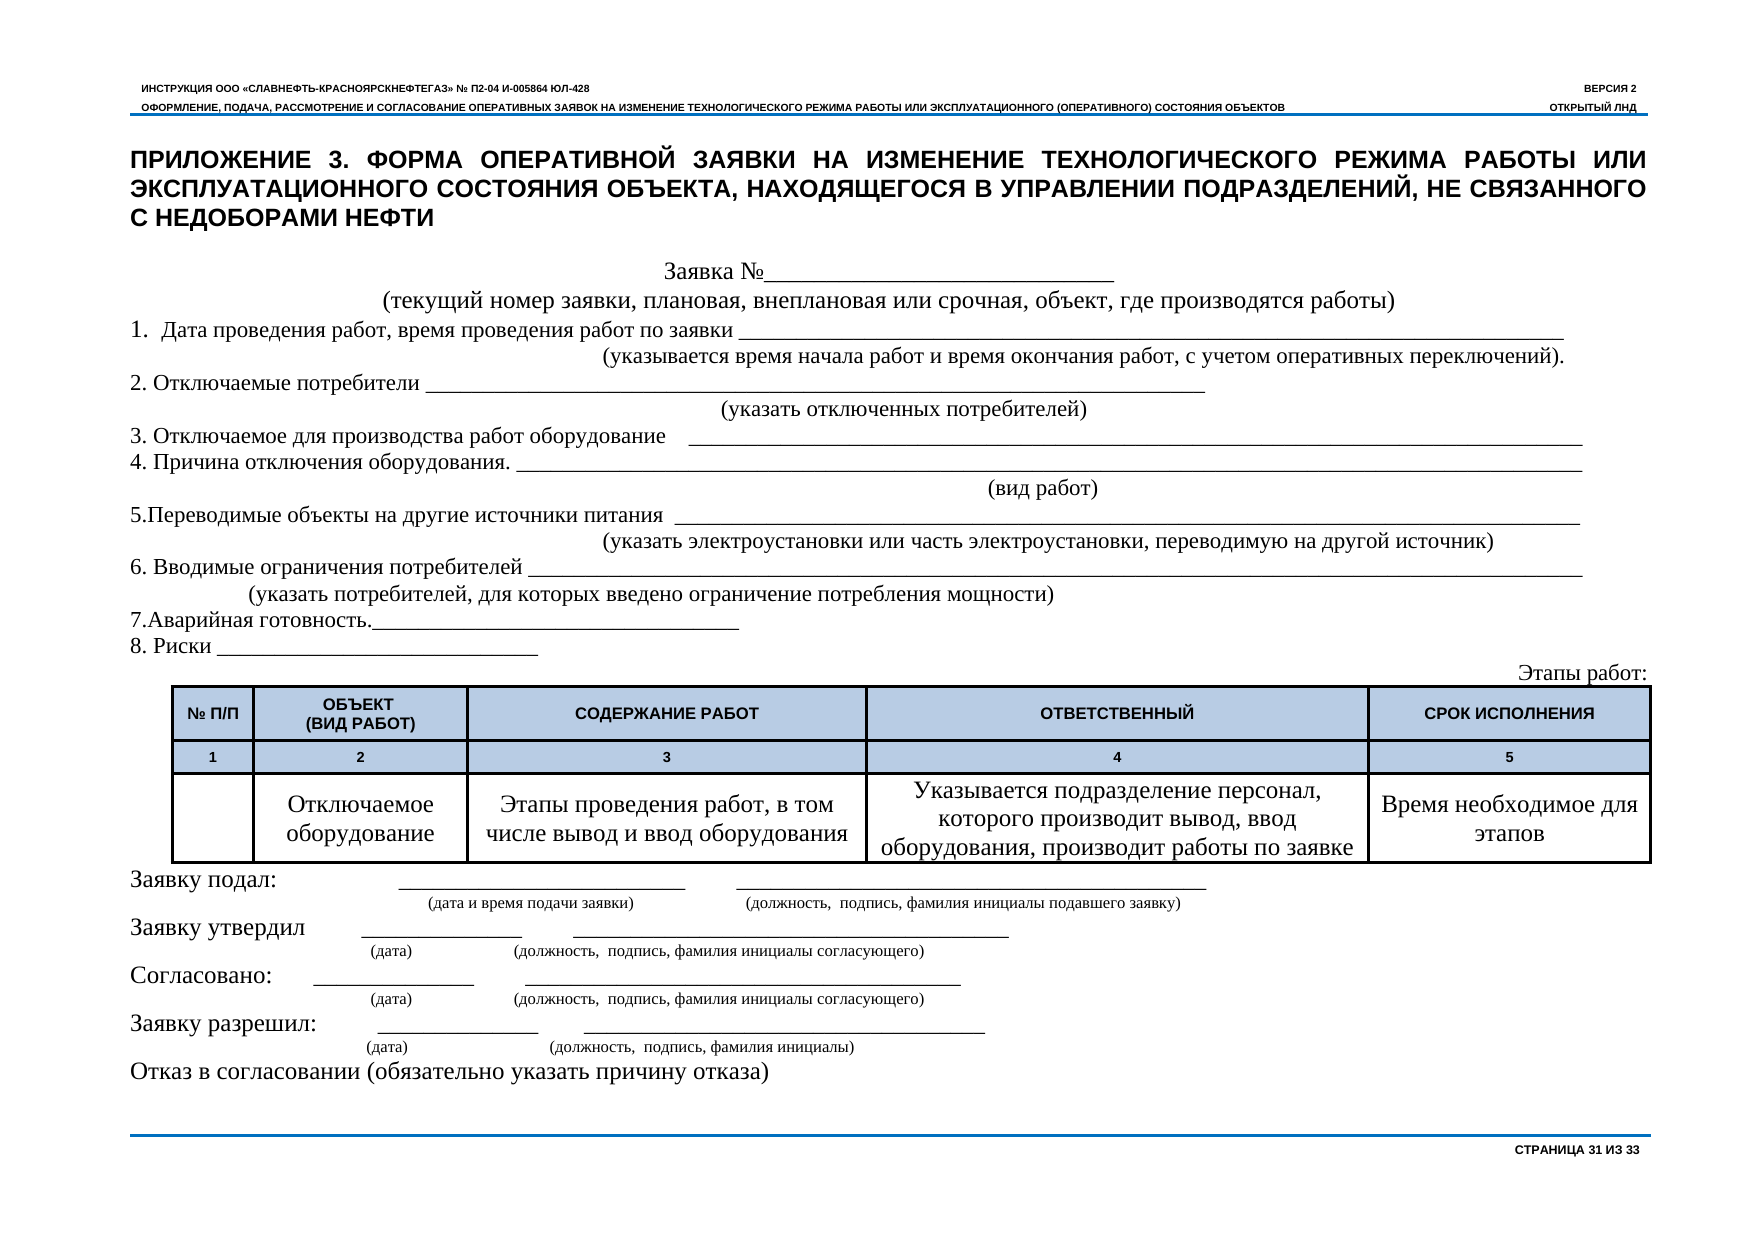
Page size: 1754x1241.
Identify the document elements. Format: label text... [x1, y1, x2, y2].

text (вид работ) [130, 474, 1648, 501]
text 3. Отключаемое для производства работ оборудование ______________________________________________________________________________ [130, 422, 1648, 448]
text 7.Аварийная готовность.________________________________ [130, 606, 1648, 632]
table_cell Время необходимое для этапов [1370, 775, 1649, 861]
text Заявку разрешил: ______________ ___________________________________ [130, 1008, 1648, 1037]
table_header ОТВЕТСТВЕННЫЙ [868, 688, 1367, 739]
text Заявку подал: _________________________ _________________________________________ [130, 864, 1648, 893]
table_cell Этапы проведения работ, в том числе вывод и ввод оборудования [469, 775, 865, 861]
text 1. Дата проведения работ, время проведения работ по заявки ________________________________________________________________________ (указывается время начала работ и время окончания работ, с учетом оперативных переключений). [130, 314, 1648, 369]
text Заявку утвердил ______________ ______________________________________ [130, 912, 1648, 941]
text Заявка №____________________________ [130, 256, 1648, 285]
text 6. Вводимые ограничения потребителей ____________________________________________________________________________________________ [130, 553, 1648, 580]
text 8. Риски ____________________________ [130, 632, 1648, 659]
text ПРИЛОЖЕНИЕ 3. ФОРМА ОПЕРАТИВНОЙ ЗАЯВКИ НА ИЗМЕНЕНИЕ ТЕХНОЛОГИЧЕСКОГО РЕЖИМА РАБОТЫ ИЛИ ЭКСПЛУАТАЦИОННОГО СОСТОЯНИЯ ОБЪЕКТА, НАХОДЯЩЕГОСЯ В УПРАВЛЕНИИ ПОДРАЗДЕЛЕНИЙ, НЕ СВЯЗАННОГО С НЕДОБОРАМИ НЕФТИ [130, 145, 1648, 231]
text (указать потребителей, для которых введено ограничение потребления мощности) [130, 580, 1648, 606]
text (дата и время подачи заявки) (должность, подпись, фамилия инициалы подавшего заявку) [130, 893, 1648, 912]
table_cell 1 [174, 742, 252, 772]
table_cell 2 [255, 742, 466, 772]
text (текущий номер заявки, плановая, внеплановая или срочная, объект, где производятся работы) [130, 285, 1648, 314]
table_cell 5 [1370, 742, 1649, 772]
table_header № П/П [174, 688, 252, 739]
text (дата) (должность, подпись, фамилия инициалы) [130, 1037, 1648, 1056]
table_header ОБЪЕКТ (ВИД РАБОТ) [255, 688, 466, 739]
text 5.Переводимые объекты на другие источники питания _______________________________________________________________________________ [130, 501, 1648, 527]
text Согласовано: ______________ ______________________________________ [130, 960, 1648, 989]
table_header СРОК ИСПОЛНЕНИЯ [1370, 688, 1649, 739]
text (дата) (должность, подпись, фамилия инициалы согласующего) [130, 941, 1648, 960]
table_header СОДЕРЖАНИЕ РАБОТ [469, 688, 865, 739]
table_cell 4 [868, 742, 1367, 772]
table_cell Указывается подразделение персонал, которого производит вывод, ввод оборудования, производит работы по заявке [868, 775, 1367, 861]
text (указать электроустановки или часть электроустановки, переводимую на другой источник) [130, 527, 1648, 553]
text (указать отключенных потребителей) [130, 395, 1648, 422]
table_cell Отключаемое оборудование [255, 775, 466, 861]
text Отказ в согласовании (обязательно указать причину отказа) [130, 1056, 1648, 1084]
table_cell [174, 775, 252, 861]
text Этапы работ: [130, 659, 1648, 685]
table_cell 3 [469, 742, 865, 772]
text 2. Отключаемые потребители ____________________________________________________________________ [130, 369, 1648, 395]
text 4. Причина отключения оборудования. _____________________________________________________________________________________________ [130, 448, 1648, 474]
text (дата) (должность, подпись, фамилия инициалы согласующего) [130, 989, 1648, 1008]
